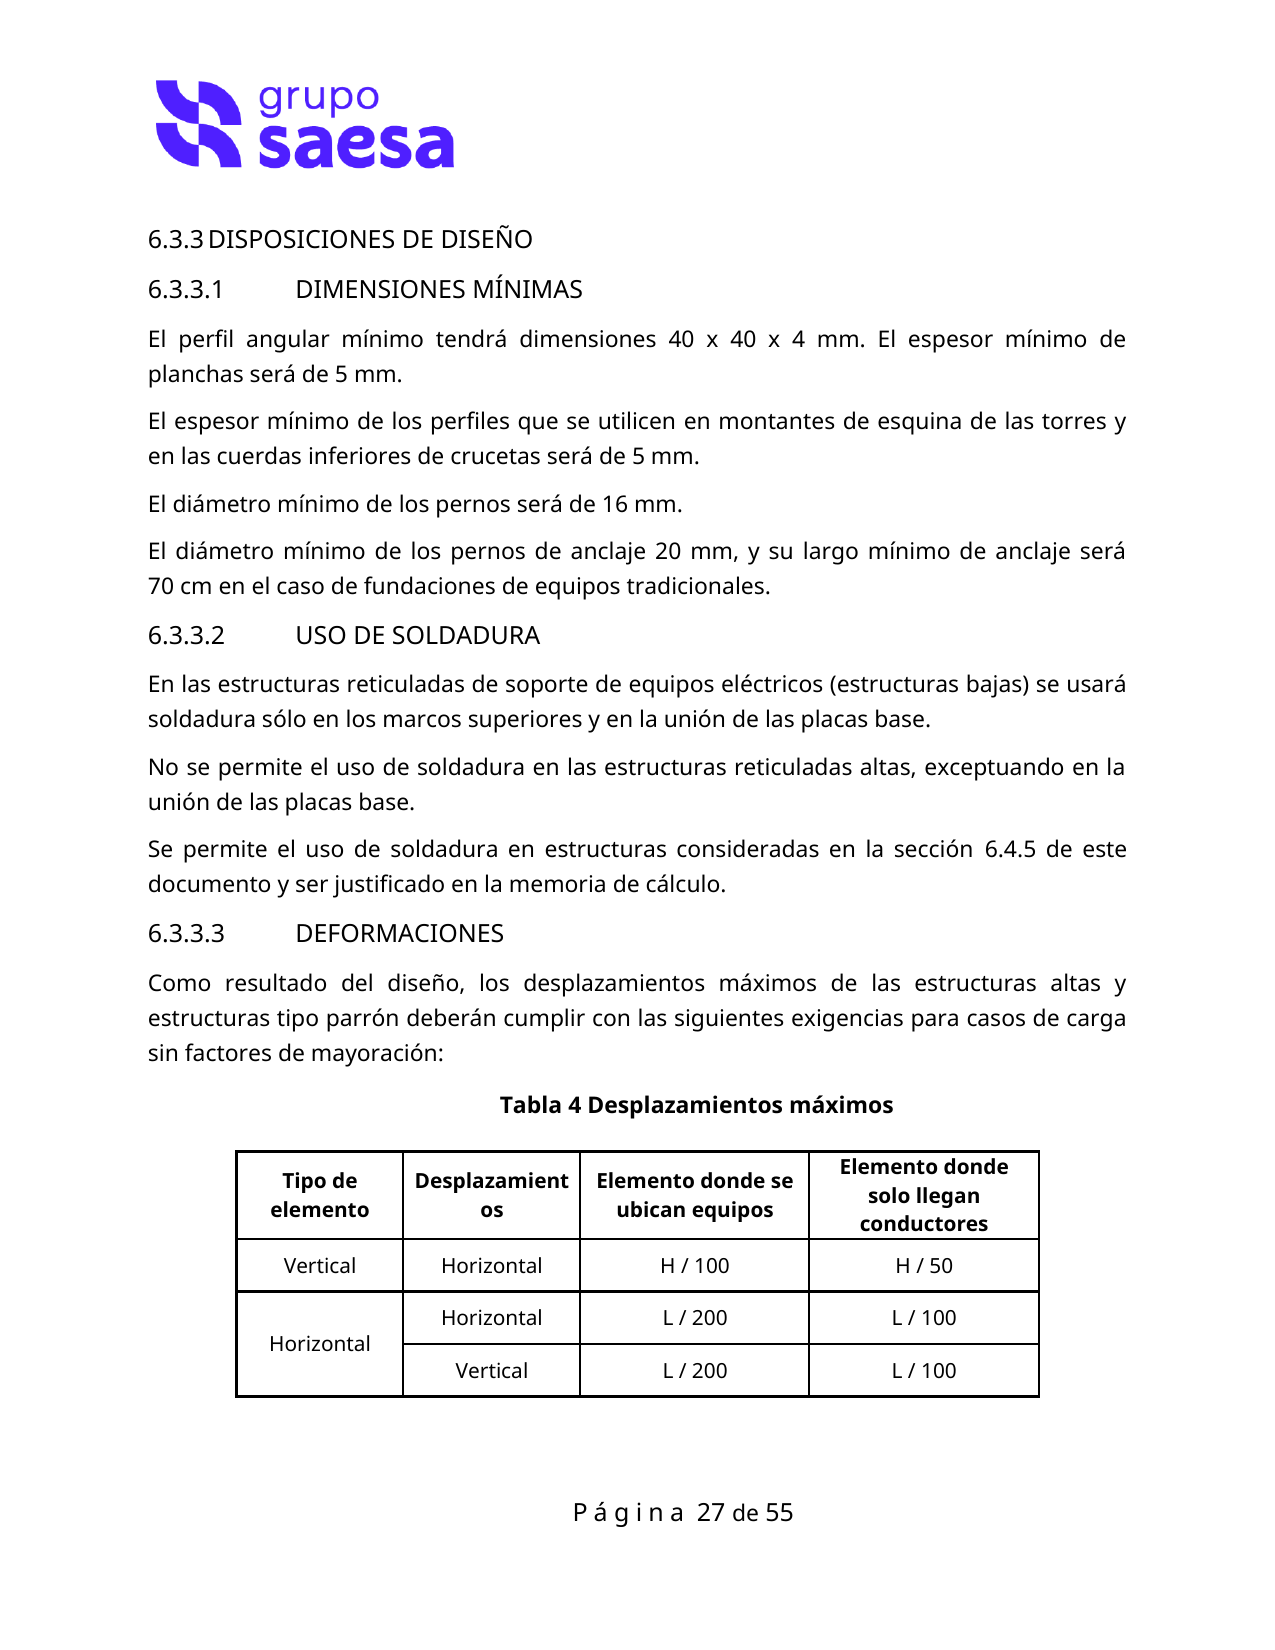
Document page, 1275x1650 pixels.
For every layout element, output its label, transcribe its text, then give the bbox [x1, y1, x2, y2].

table_cell Vertical [238, 1240, 402, 1290]
table_cell Horizontal [238, 1293, 402, 1395]
table_header Desplazamientos [404, 1153, 579, 1238]
subtitle DIMENSIONES MÍNIMAS [148, 272, 1127, 306]
table_cell Horizontal [404, 1293, 579, 1343]
text El diámetro mínimo de los pernos será de 16 mm. [148, 488, 1127, 519]
text El espesor mínimo de los perfiles que se utilicen en montantes de esquina de las torres y en las cuerdas inferiores de crucetas será de 5 mm. [148, 405, 1127, 471]
text Se permite el uso de soldadura en estructuras consideradas en la sección 6.4.5 de este documento y ser justificado en la memoria de cálculo. [148, 833, 1127, 899]
table_cell Horizontal [404, 1240, 579, 1290]
text Como resultado del diseño, los desplazamientos máximos de las estructuras altas y estructuras tipo parrón deberán cumplir con las siguientes exigencias para casos de carga sin factores de mayoración: [148, 966, 1127, 1068]
table_cell L / 100 [810, 1345, 1038, 1395]
subtitle DEFORMACIONES [148, 916, 1127, 950]
table_cell H / 50 [810, 1240, 1038, 1290]
table_header Elemento donde solo llegan conductores [810, 1153, 1038, 1238]
table_cell L / 200 [581, 1293, 808, 1343]
text En las estructuras reticuladas de soporte de equipos eléctricos (estructuras bajas) se usará soldadura sólo en los marcos superiores y en la unión de las placas base. [148, 668, 1127, 734]
table_header Tipo de elemento [238, 1153, 402, 1238]
text No se permite el uso de soldadura en las estructuras reticuladas altas, exceptuando en la unión de las placas base. [148, 751, 1127, 817]
picture [147, 73, 458, 171]
table_cell Vertical [404, 1345, 579, 1395]
text Tabla 4 Desplazamientos máximos [266, 1089, 1127, 1121]
table_cell H / 100 [581, 1240, 808, 1290]
subtitle DISPOSICIONES DE DISEÑO [148, 221, 1127, 256]
text El perfil angular mínimo tendrá dimensiones 40 x 40 x 4 mm. El espesor mínimo de planchas será de 5 mm. [148, 323, 1127, 389]
table_cell L / 200 [581, 1345, 808, 1395]
text El diámetro mínimo de los pernos de anclaje 20 mm, y su largo mínimo de anclaje será 70 cm en el caso de fundaciones de equipos tradicionales. [148, 535, 1127, 601]
subtitle USO DE SOLDADURA [148, 618, 1127, 652]
table_cell L / 100 [810, 1293, 1038, 1343]
table_header Elemento donde se ubican equipos [581, 1153, 808, 1238]
